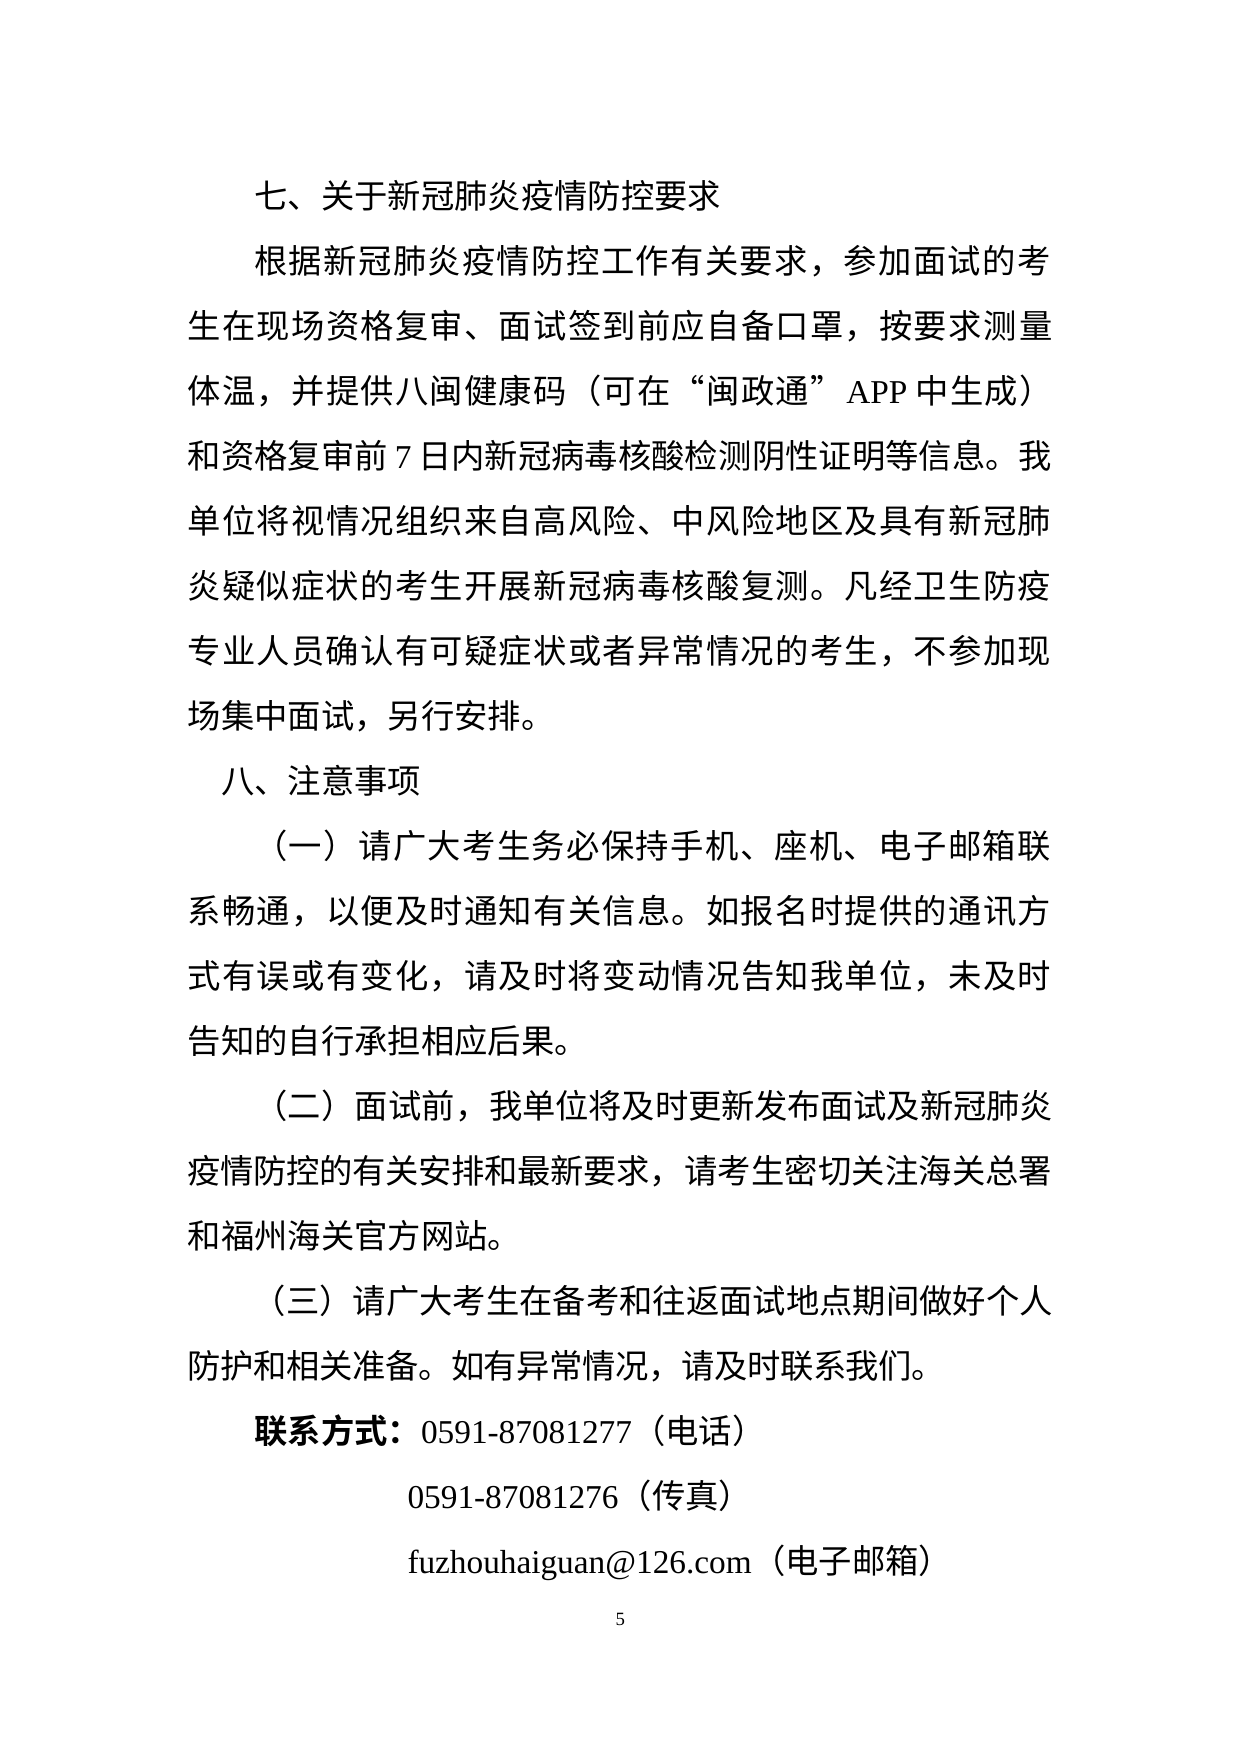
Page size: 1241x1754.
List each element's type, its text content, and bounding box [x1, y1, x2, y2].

text 0591-87081276（传真） [341, 1462, 1053, 1527]
text 根据新冠肺炎疫情防控工作有关要求，参加面试的考生在现场资格复审、面试签到前应自备口罩，按要求测量体温，并提供八闽健康码（可在“闽政通”APP中生成）和资格复审前7日内新冠病毒核酸检测阴性证明等信息。我单位将视情况组织来自高风险、中风险地区及具有新冠肺炎疑似症状的考生开展新冠病毒核酸复测。凡经卫生防疫专业人员确认有可疑症状或者异常情况的考生，不参加现场集中面试，另行安排。 [187, 227, 1053, 747]
text 联系方式：0591-87081277（电话） [187, 1397, 1053, 1462]
text 八、注意事项 [187, 747, 1053, 812]
text （一）请广大考生务必保持手机、座机、电子邮箱联系畅通，以便及时通知有关信息。如报名时提供的通讯方式有误或有变化，请及时将变动情况告知我单位，未及时告知的自行承担相应后果。 [187, 812, 1053, 1072]
text （二）面试前，我单位将及时更新发布面试及新冠肺炎疫情防控的有关安排和最新要求，请考生密切关注海关总署和福州海关官方网站。 [187, 1072, 1053, 1267]
text fuzhouhaiguan@126.com（电子邮箱） [341, 1527, 1053, 1592]
text 七、关于新冠肺炎疫情防控要求 [187, 162, 1053, 227]
text （三）请广大考生在备考和往返面试地点期间做好个人防护和相关准备。如有异常情况，请及时联系我们。 [187, 1267, 1053, 1397]
